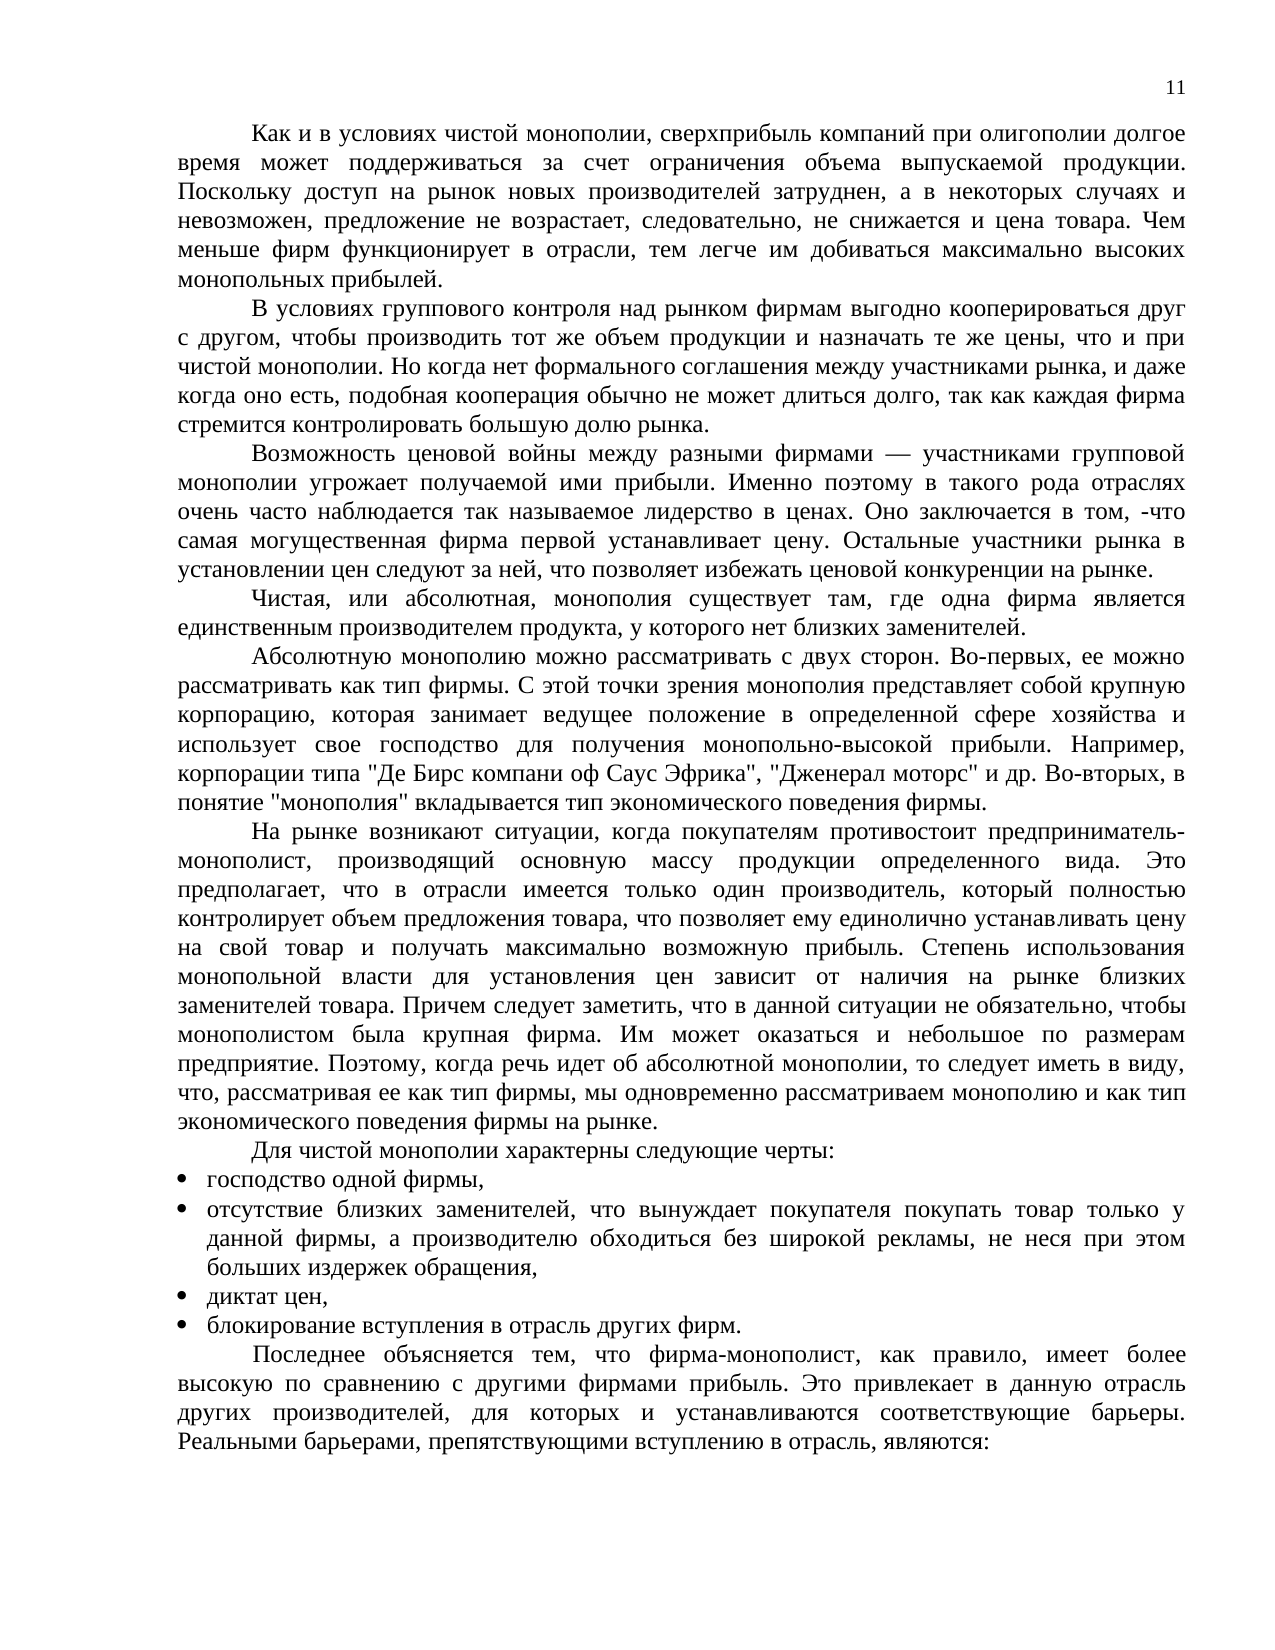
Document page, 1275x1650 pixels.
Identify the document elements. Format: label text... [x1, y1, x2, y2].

text Чистая, или абсолютная, монополия существует там, где одна фирма является единственным производителем продукта, у которого нет близких заменителей. [177, 583, 1186, 641]
text Последнее объясняется тем, что фирма-монополист, как правило, имеет более высокую по сравнению с другими фирмами прибыль. Это привлекает в данную отрасль других производителей, для которых и устанавливаются соответствующие барьеры. Реальными барьерами, препятствующими вступлению в отрасль, являются: [177, 1339, 1186, 1455]
list господство одной фирмы, [177, 1164, 1186, 1193]
list диктат цен, [177, 1281, 1186, 1310]
text Возможность ценовой войны между разными фирмами — участниками групповой монополии угрожает получаемой ими прибыли. Именно поэтому в такого рода отраслях очень часто наблюдается так называемое лидерство в ценах. Оно заключается в том, -что самая могущественная фирма первой устанавливает цену. Остальные участники рынка в установлении цен следуют за ней, что позволяет избежать ценовой конкуренции на рынке. [177, 438, 1186, 583]
text Абсолютную монополию можно рассматривать с двух сторон. Во-первых, ее можно рассматривать как тип фирмы. С этой точки зрения монополия представляет собой крупную корпорацию, которая занимает ведущее положение в определенной сфере хозяйства и использует свое господство для получения монопольно-высокой прибыли. Например, корпорации типа "Де Бирс компани оф Саус Эфрика", "Дженерал моторс" и др. Во-вторых, в понятие "монополия" вкладывается тип экономического поведения фирмы. [177, 641, 1186, 816]
text На рынке возникают ситуации, когда покупателям противостоит предприниматель-монополист, производящий основную массу продукции определенного вида. Это предполагает, что в отрасли имеется только один производитель, который полностью контролирует объем предложения товара, что позволяет ему единолично устанавливать цену на свой товар и получать максимально возможную прибыль. Степень использования монопольной власти для установления цен зависит от наличия на рынке близких заменителей товара. Причем следует заметить, что в данной ситуации не обязательно, чтобы монополистом была крупная фирма. Им может оказаться и небольшое по размерам предприятие. Поэтому, когда речь идет об абсолютной монополии, то следует иметь в виду, что, рассматривая ее как тип фирмы, мы одновременно рассматриваем монополию и как тип экономического поведения фирмы на рынке. [177, 816, 1186, 1135]
text Для чистой монополии характерны следующие черты: [177, 1135, 1186, 1164]
list блокирование вступления в отрасль других фирм. [177, 1310, 1186, 1339]
text В условиях группового контроля над рынком фирмам выгодно кооперироваться друг с другом, чтобы производить тот же объем продукции и назначать те же цены, что и при чистой монополии. Но когда нет формального соглашения между участниками рынка, и даже когда оно есть, подобная кооперация обычно не может длиться долго, так как каждая фирма стремится контролировать большую долю рынка. [177, 292, 1186, 438]
text Как и в условиях чистой монополии, сверхприбыль компаний при олигополии долгое время может поддерживаться за счет ограничения объема выпускаемой продукции. Поскольку доступ на рынок новых производителей затруднен, а в некоторых случаях и невозможен, предложение не возрастает, следовательно, не снижается и цена товара. Чем меньше фирм функционирует в отрасли, тем легче им добиваться максимально высоких монопольных прибылей. [177, 118, 1186, 292]
list отсутствие близких заменителей, что вынуждает покупателя покупать товар только у данной фирмы, а производителю обходиться без широкой рекламы, не неся при этом больших издержек обращения, [177, 1193, 1186, 1281]
